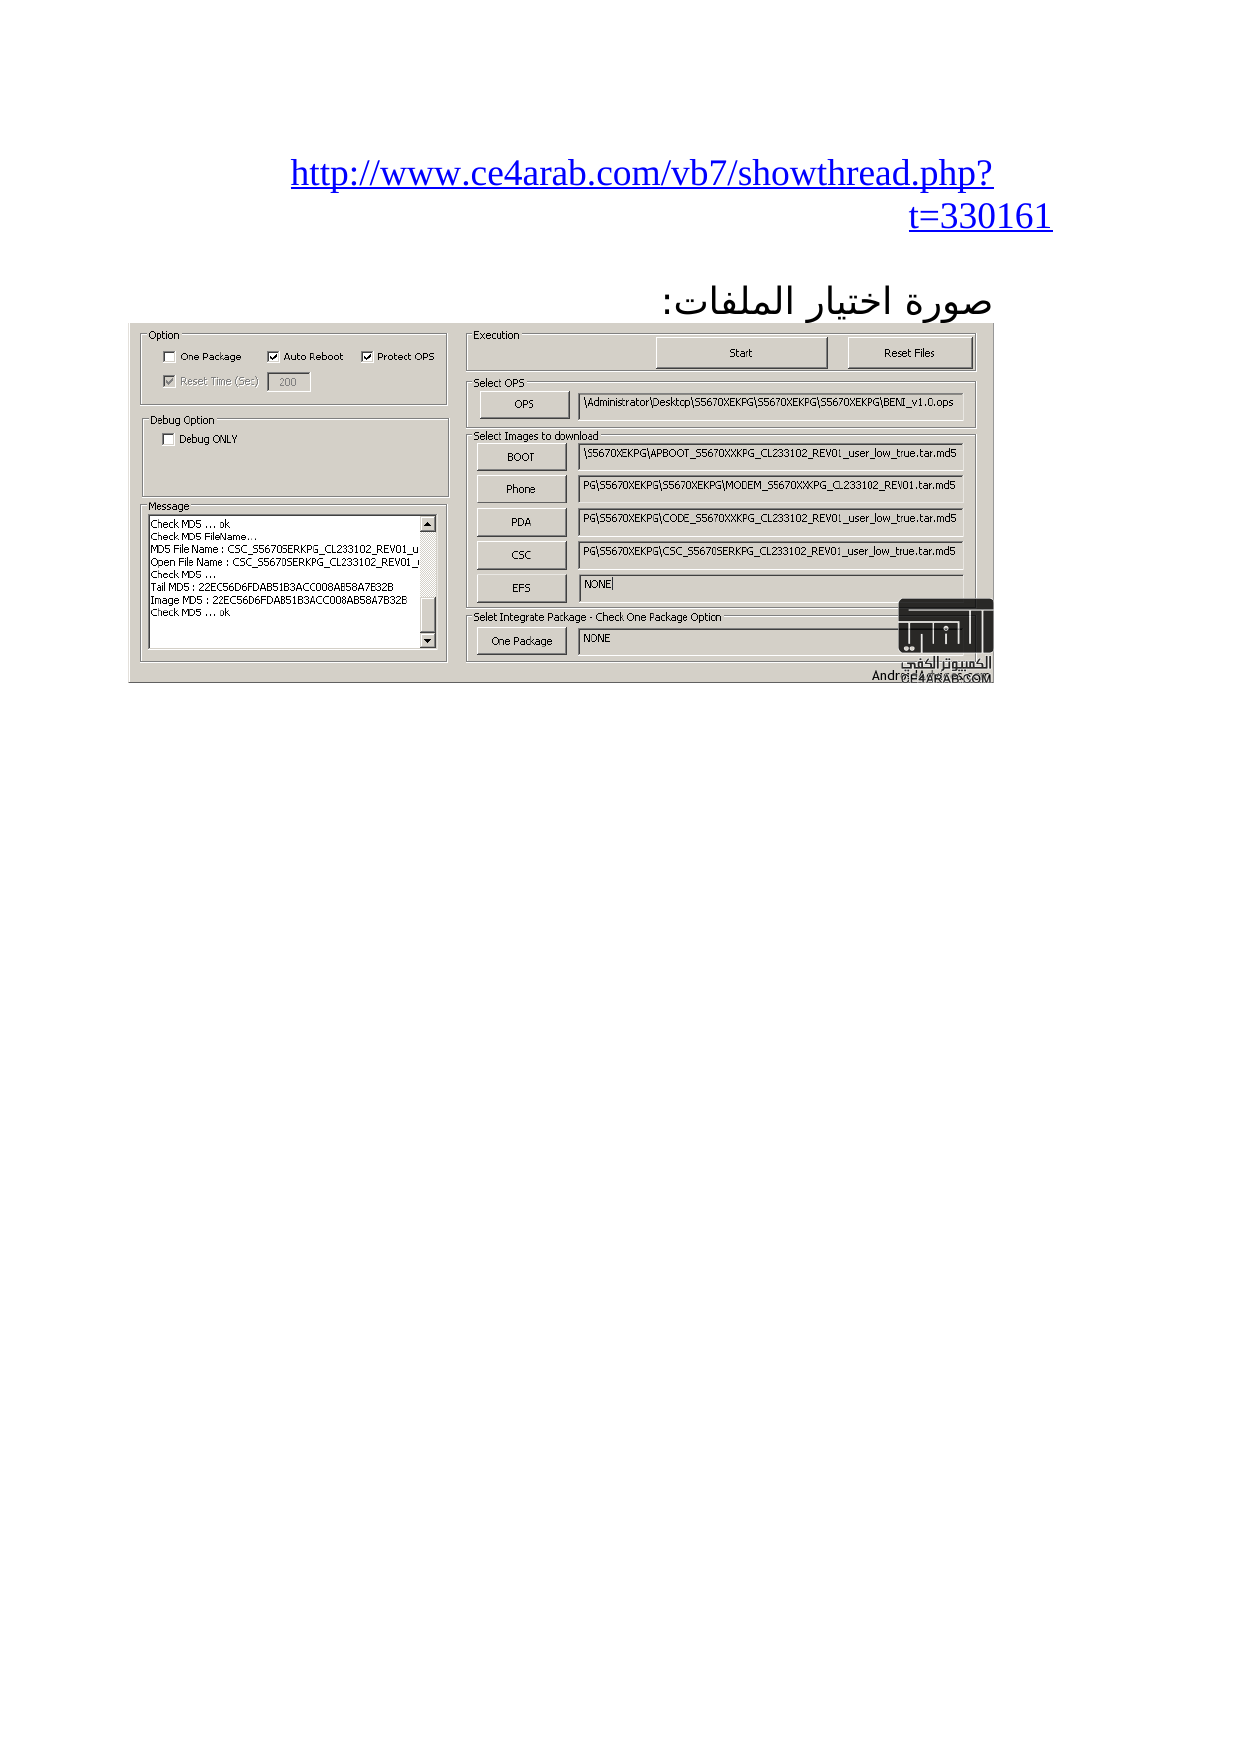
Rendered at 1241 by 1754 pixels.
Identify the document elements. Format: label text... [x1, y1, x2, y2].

text http://www.ce4arab.com/vb7/showthread.php?t=330161 [187, 150, 1053, 236]
picture [128, 323, 994, 683]
text صورة اختيار الملفات: [187, 279, 1053, 323]
